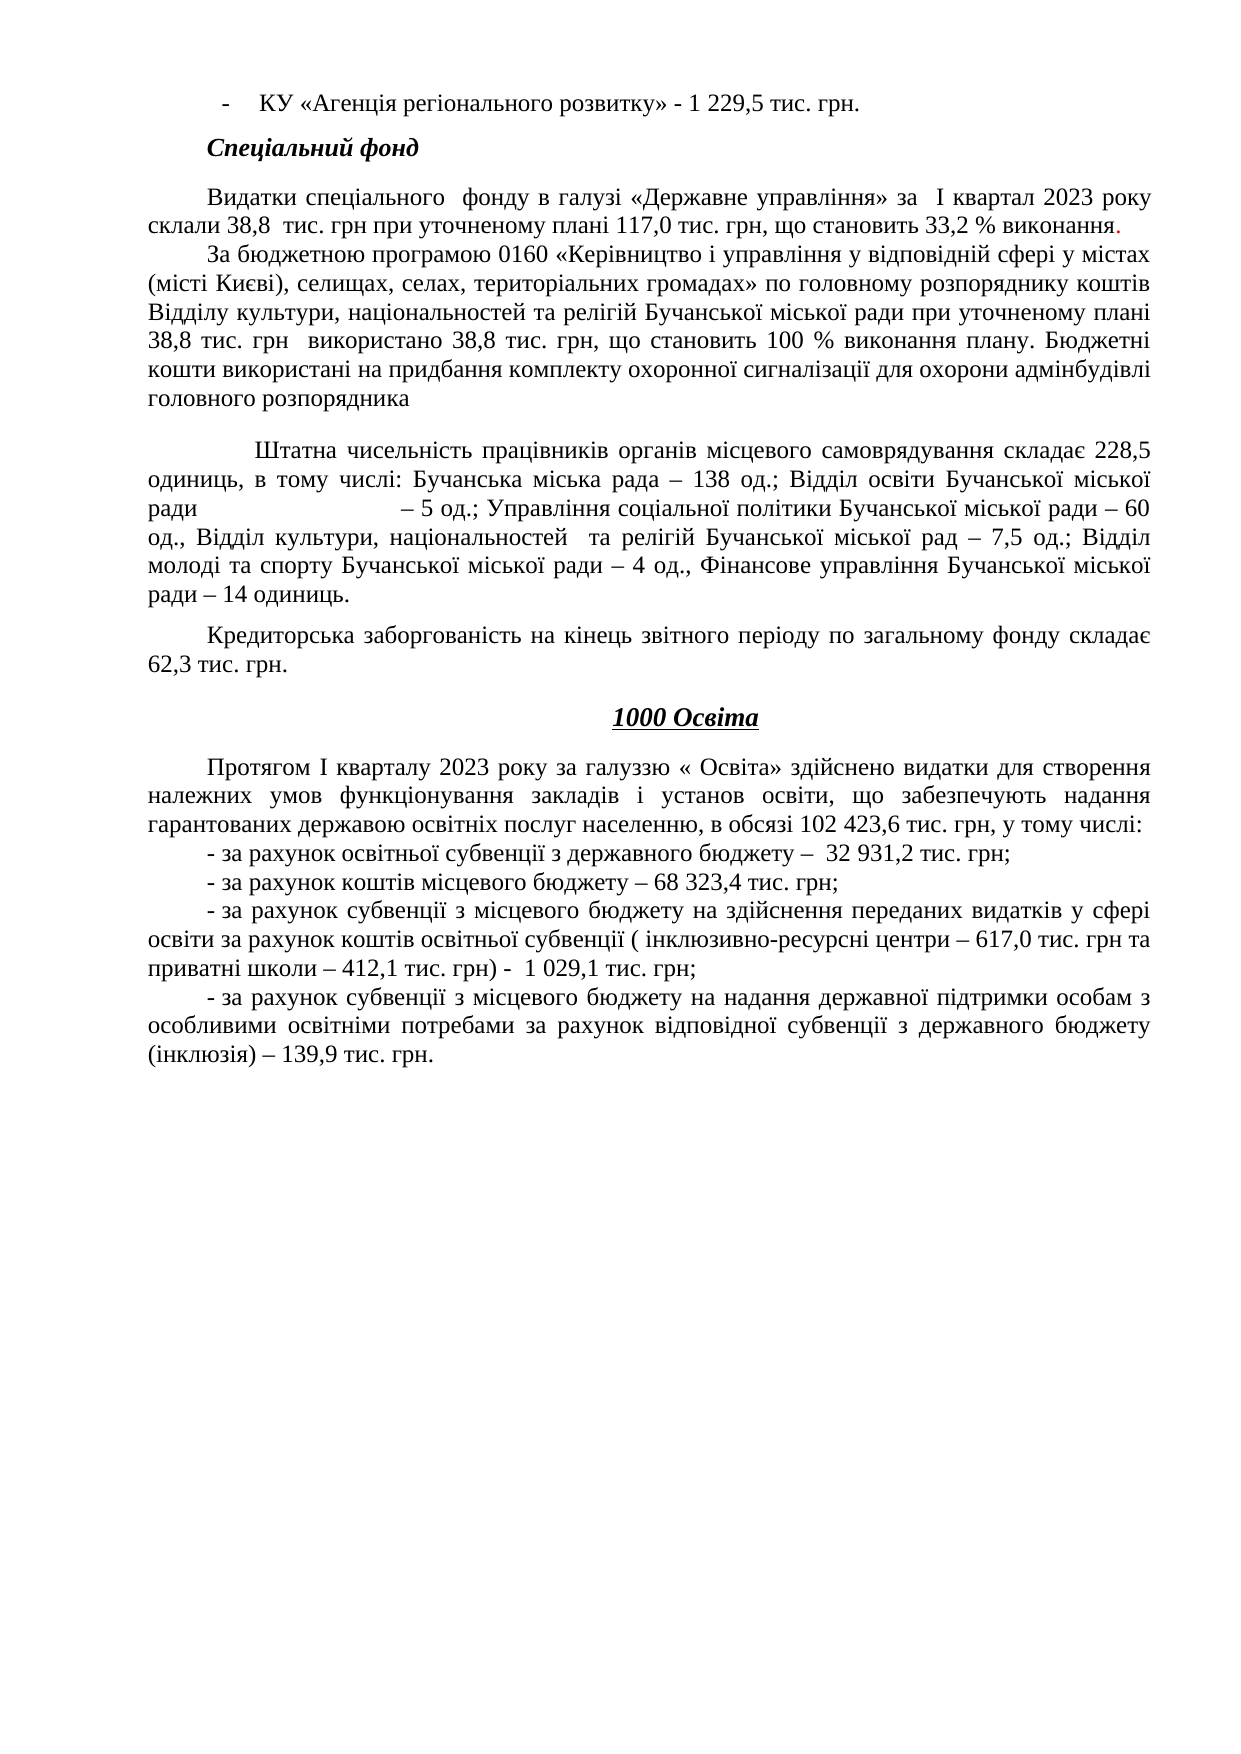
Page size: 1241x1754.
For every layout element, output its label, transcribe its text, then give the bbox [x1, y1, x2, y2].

list за рахунок освітньої субвенції з державного бюджету – 32 931,2 тис. грн; [148, 838, 1152, 867]
text 1000 Освіта [148, 702, 1152, 733]
text Штатна чисельність працівників органів місцевого самоврядування складає 228,5 одиниць, в тому числі: Бучанська міська рада – 138 од.; Відділ освіти Бучанської міської ради – 5 од.; Управління соціальної політики Бучанської міської ради – 60 од., Відділ культури, національностей та релігій Бучанської міської рад – 7,5 од.; Відділ молоді та спорту Бучанської міської ради – 4 од., Фінансове управління Бучанської міської ради – 14 одиниць. [148, 436, 1152, 608]
list Спеціальний фонд [148, 132, 1152, 162]
text Видатки спеціального фонду в галузі «Державне управління» за I квартал 2023 року склали 38,8 тис. грн при уточненому плані 117,0 тис. грн, що становить 33,2 % виконання. [148, 182, 1152, 239]
list за рахунок субвенції з місцевого бюджету на здійснення переданих видатків у сфері освіти за рахунок коштів освітньої субвенції ( інклюзивно-ресурсні центри – 617,0 тис. грн та приватні школи – 412,1 тис. грн) - 1 029,1 тис. грн; [148, 896, 1152, 982]
text За бюджетною програмою 0160 «Керівництво і управління у відповідній сфері у містах (місті Києві), селищах, селах, територіальних громадах» по головному розпоряднику коштів Відділу культури, національностей та релігій Бучанської міської ради при уточненому плані 38,8 тис. грн використано 38,8 тис. грн, що становить 100 % виконання плану. Бюджетні кошти використані на придбання комплекту охоронної сигналізації для охорони адмінбудівлі головного розпорядника [148, 239, 1152, 412]
text Кредиторська заборгованість на кінець звітного періоду по загальному фонду складає 62,3 тис. грн. [148, 620, 1152, 677]
list КУ «Агенція регіонального розвитку» - 1 229,5 тис. грн. [221, 88, 1152, 117]
list за рахунок субвенції з місцевого бюджету на надання державної підтримки особам з особливими освітніми потребами за рахунок відповідної субвенції з державного бюджету (інклюзія) – 139,9 тис. грн. [148, 982, 1152, 1068]
text Протягом I кварталу 2023 року за галуззю « Освіта» здійснено видатки для створення належних умов функціонування закладів і установ освіти, що забезпечують надання гарантованих державою освітніх послуг населенню, в обсязі 102 423,6 тис. грн, у тому числі: [148, 752, 1152, 838]
list за рахунок коштів місцевого бюджету – 68 323,4 тис. грн; [148, 867, 1152, 896]
